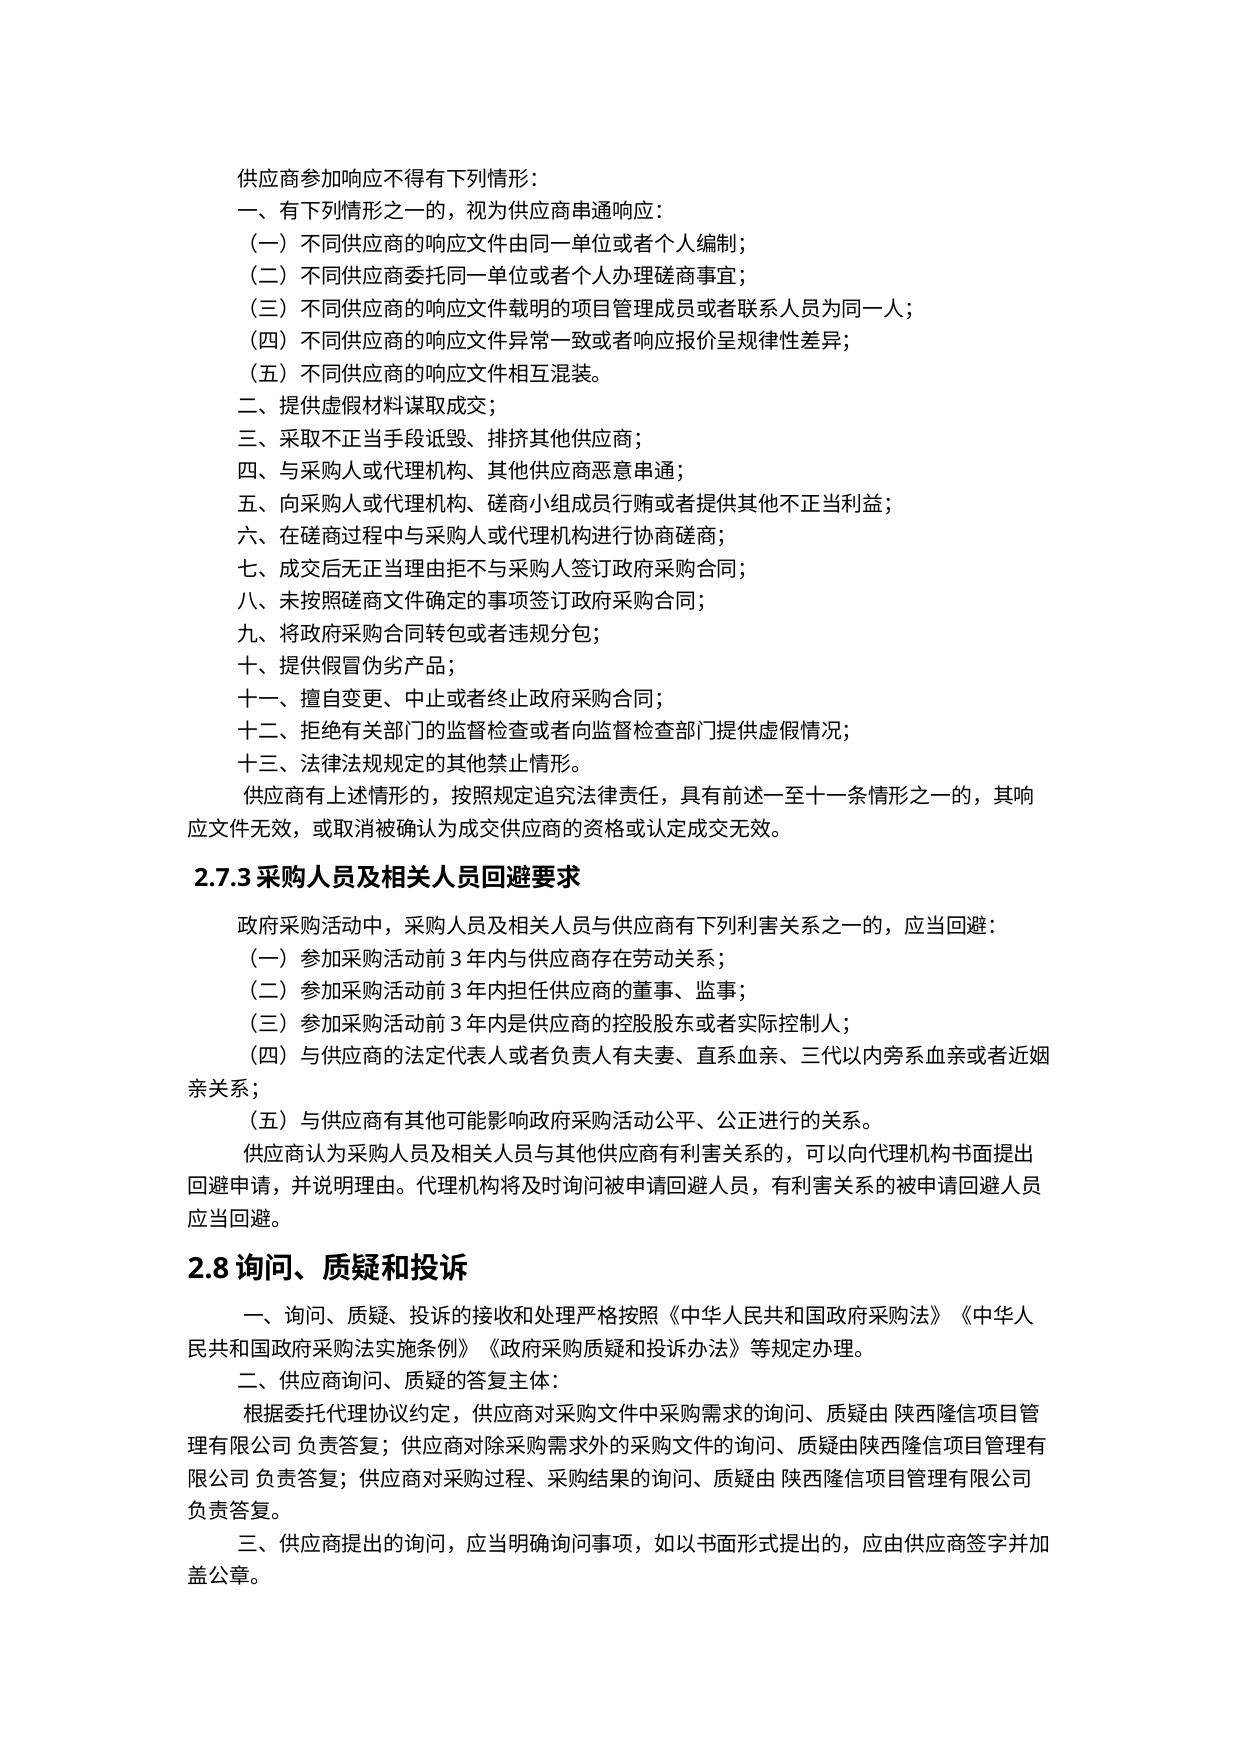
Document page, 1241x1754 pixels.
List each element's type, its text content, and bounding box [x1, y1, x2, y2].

text 供应商参加响应不得有下列情形： [187, 162, 1053, 194]
text 三、采取不正当手段诋毁、排挤其他供应商； [187, 422, 1053, 454]
text （三）不同供应商的响应文件载明的项目管理成员或者联系人员为同一人； [187, 292, 1053, 324]
text 十二、拒绝有关部门的监督检查或者向监督检查部门提供虚假情况； [187, 714, 1053, 747]
text （五）不同供应商的响应文件相互混装。 [187, 357, 1053, 389]
text （三）参加采购活动前3年内是供应商的控股股东或者实际控制人； [187, 1007, 1053, 1039]
text 八、未按照磋商文件确定的事项签订政府采购合同； [187, 584, 1053, 617]
text 一、有下列情形之一的，视为供应商串通响应： [187, 194, 1053, 227]
text （四）与供应商的法定代表人或者负责人有夫妻、直系血亲、三代以内旁系血亲或者近姻亲关系； [187, 1039, 1053, 1104]
text 十三、法律法规规定的其他禁止情形。 [187, 747, 1053, 779]
text （二）不同供应商委托同一单位或者个人办理磋商事宜； [187, 259, 1053, 292]
text 二、供应商询问、质疑的答复主体： [187, 1364, 1053, 1397]
text 四、与采购人或代理机构、其他供应商恶意串通； [187, 454, 1053, 487]
text 一、询问、质疑、投诉的接收和处理严格按照《中华人民共和国政府采购法》《中华人民共和国政府采购法实施条例》《政府采购质疑和投诉办法》等规定办理。 [187, 1299, 1053, 1364]
text 政府采购活动中，采购人员及相关人员与供应商有下列利害关系之一的，应当回避： [187, 909, 1053, 942]
text 二、提供虚假材料谋取成交； [187, 389, 1053, 422]
text （一）参加采购活动前3年内与供应商存在劳动关系； [187, 942, 1053, 974]
text 六、在磋商过程中与采购人或代理机构进行协商磋商； [187, 519, 1053, 552]
text 2.8询问、质疑和投诉 [187, 1234, 1053, 1299]
text （四）不同供应商的响应文件异常一致或者响应报价呈规律性差异； [187, 324, 1053, 357]
text 2.7.3采购人员及相关人员回避要求 [187, 844, 1053, 909]
text 七、成交后无正当理由拒不与采购人签订政府采购合同； [187, 552, 1053, 584]
text 十一、擅自变更、中止或者终止政府采购合同； [187, 682, 1053, 714]
text 九、将政府采购合同转包或者违规分包； [187, 617, 1053, 649]
text （二）参加采购活动前3年内担任供应商的董事、监事； [187, 974, 1053, 1007]
text （五）与供应商有其他可能影响政府采购活动公平、公正进行的关系。 [187, 1104, 1053, 1137]
text 十、提供假冒伪劣产品； [187, 649, 1053, 682]
text 供应商认为采购人员及相关人员与其他供应商有利害关系的，可以向代理机构书面提出回避申请，并说明理由。代理机构将及时询问被申请回避人员，有利害关系的被申请回避人员应当回避。 [187, 1137, 1053, 1234]
text 五、向采购人或代理机构、磋商小组成员行贿或者提供其他不正当利益； [187, 487, 1053, 519]
text 供应商有上述情形的，按照规定追究法律责任，具有前述一至十一条情形之一的，其响应文件无效，或取消被确认为成交供应商的资格或认定成交无效。 [187, 779, 1053, 844]
text 根据委托代理协议约定，供应商对采购文件中采购需求的询问、质疑由 陕西隆信项目管理有限公司 负责答复；供应商对除采购需求外的采购文件的询问、质疑由陕西隆信项目管理有限公司 负责答复；供应商对采购过程、采购结果的询问、质疑由 陕西隆信项目管理有限公司 负责答复。 [187, 1397, 1053, 1527]
text 三、供应商提出的询问，应当明确询问事项，如以书面形式提出的，应由供应商签字并加盖公章。 [187, 1527, 1053, 1592]
text （一）不同供应商的响应文件由同一单位或者个人编制； [187, 227, 1053, 259]
